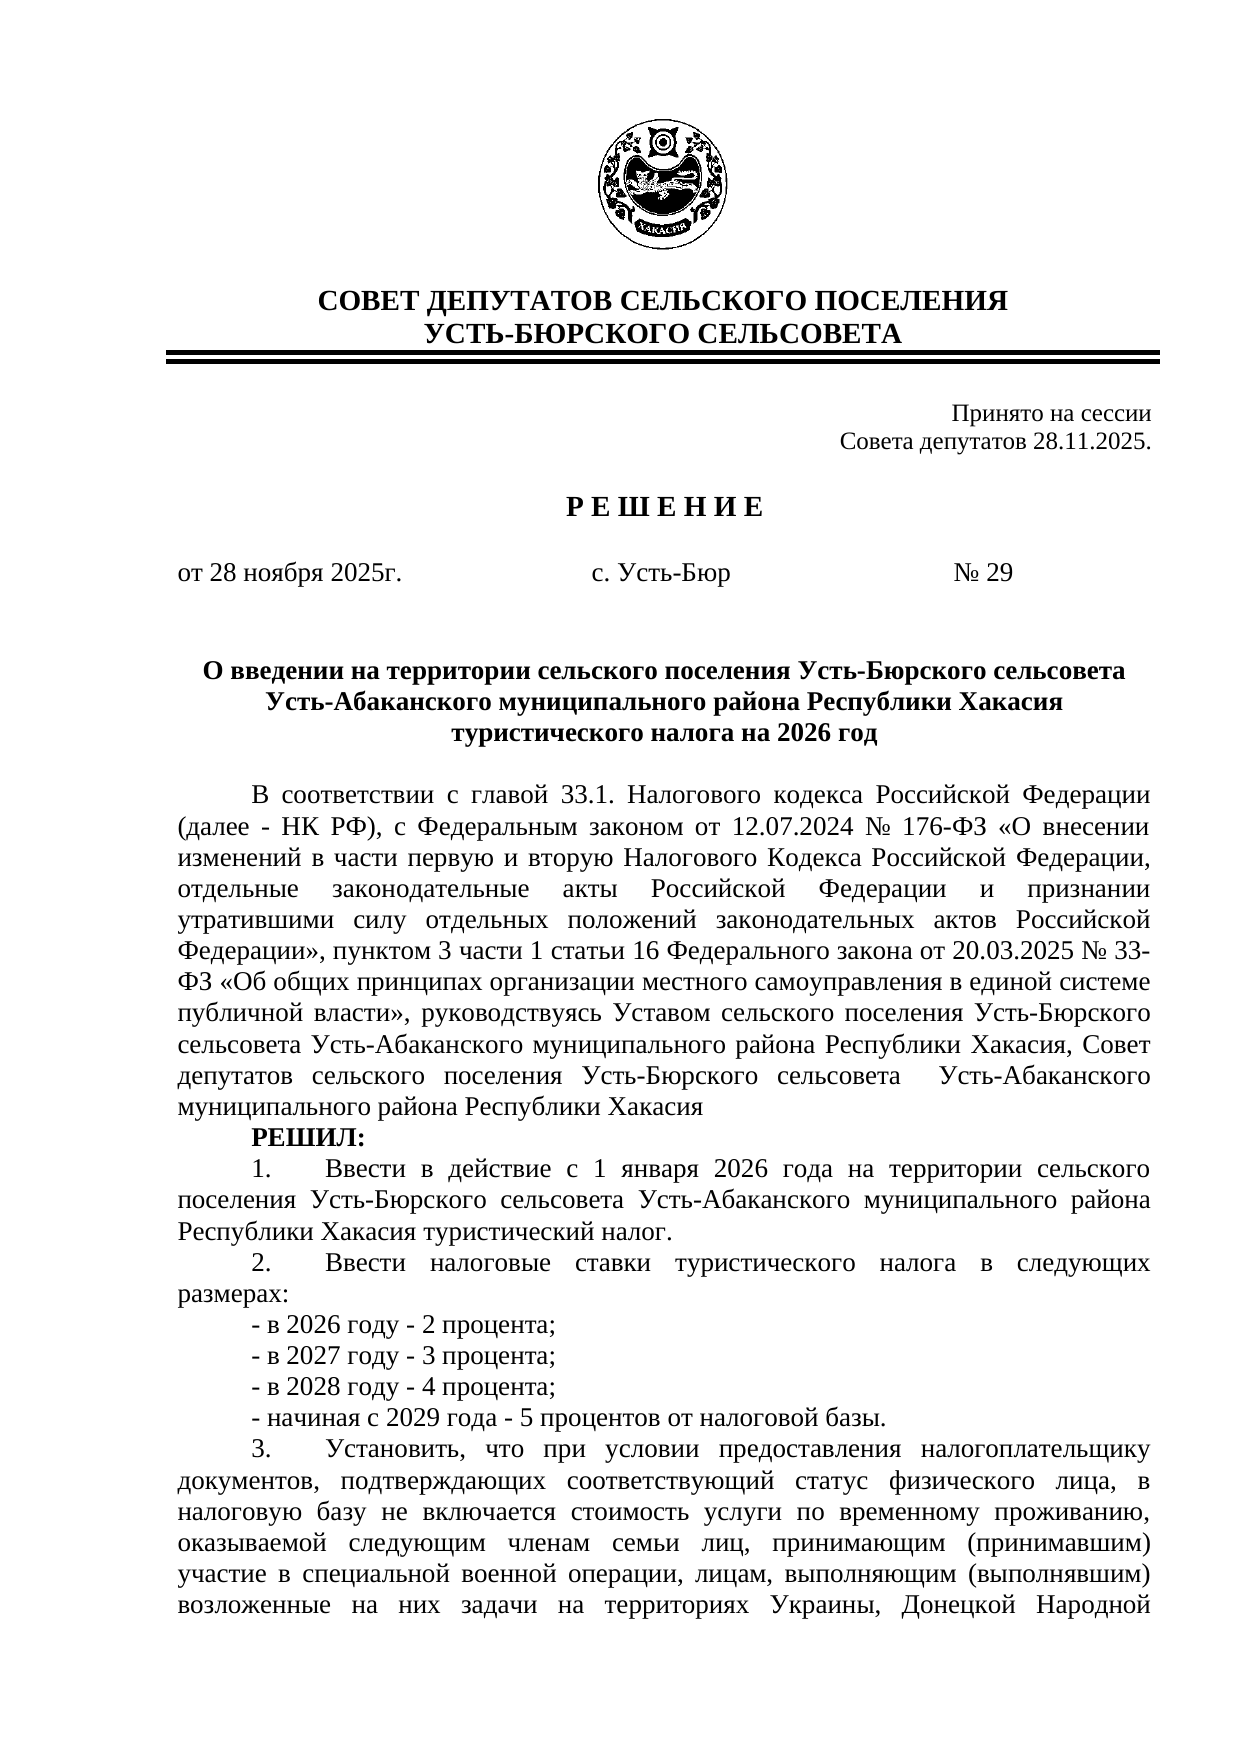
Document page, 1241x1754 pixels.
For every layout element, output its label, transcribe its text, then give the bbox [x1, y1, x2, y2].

table_cell СОВЕТ ДЕПУТАТОВ СЕЛЬСКОГО ПОСЕЛЕНИЯ УСТЬ-БЮРСКОГО СЕЛЬСОВЕТА [166, 283, 1160, 350]
picture [598, 118, 728, 250]
text - начиная с 2029 года - 5 процентов от налоговой базы. [177, 1401, 1152, 1433]
text Р Е Ш Е Н И Е [177, 489, 1152, 522]
text Принято на сессии [177, 398, 1152, 426]
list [177, 1433, 1152, 1619]
text от 28 ноября 2025г. с. Усть-Бюр № 29 [177, 556, 1152, 587]
list Ввести в действие с 1 января 2026 года на территории сельского поселения Усть-Бюрского сельсовета Усть-Абаканского муниципального района Республики Хакасия туристический налог. [177, 1152, 1152, 1246]
text - в 2027 году - 3 процента; [177, 1339, 1152, 1370]
text О введении на территории сельского поселения Усть-Бюрского сельсовета Усть-Абаканского муниципального района Республики Хакасия туристического налога на 2026 год [177, 654, 1152, 747]
list Ввести налоговые ставки туристического налога в следующих размерах: [177, 1246, 1152, 1308]
list В соответствии с главой 33.1. Налогового кодекса Российской Федерации (далее - НК РФ), с Федеральным законом от 12.07.2024 № 176-ФЗ «О внесении изменений в части первую и вторую Налогового Кодекса Российской Федерации, отдельные законодательные акты Российской Федерации и признании утратившими силу отдельных положений законодательных актов Российской Федерации», пунктом 3 части 1 статьи 16 Федерального закона от 20.03.2025 № 33-ФЗ «Об общих принципах организации местного самоуправления в единой системе публичной власти», руководствуясь Уставом сельского поселения Усть-Бюрского сельсовета Усть-Абаканского муниципального района Республики Хакасия, Совет депутатов сельского поселения Усть-Бюрского сельсовета Усть-Абаканского муниципального района Республики Хакасия [177, 778, 1152, 1121]
list РЕШИЛ: [177, 1121, 1152, 1152]
text - в 2026 году - 2 процента; [177, 1308, 1152, 1339]
text Совета депутатов 28.11.2025. [177, 426, 1152, 455]
table_header [166, 118, 1160, 283]
text - в 2028 году - 4 процента; [177, 1370, 1152, 1401]
